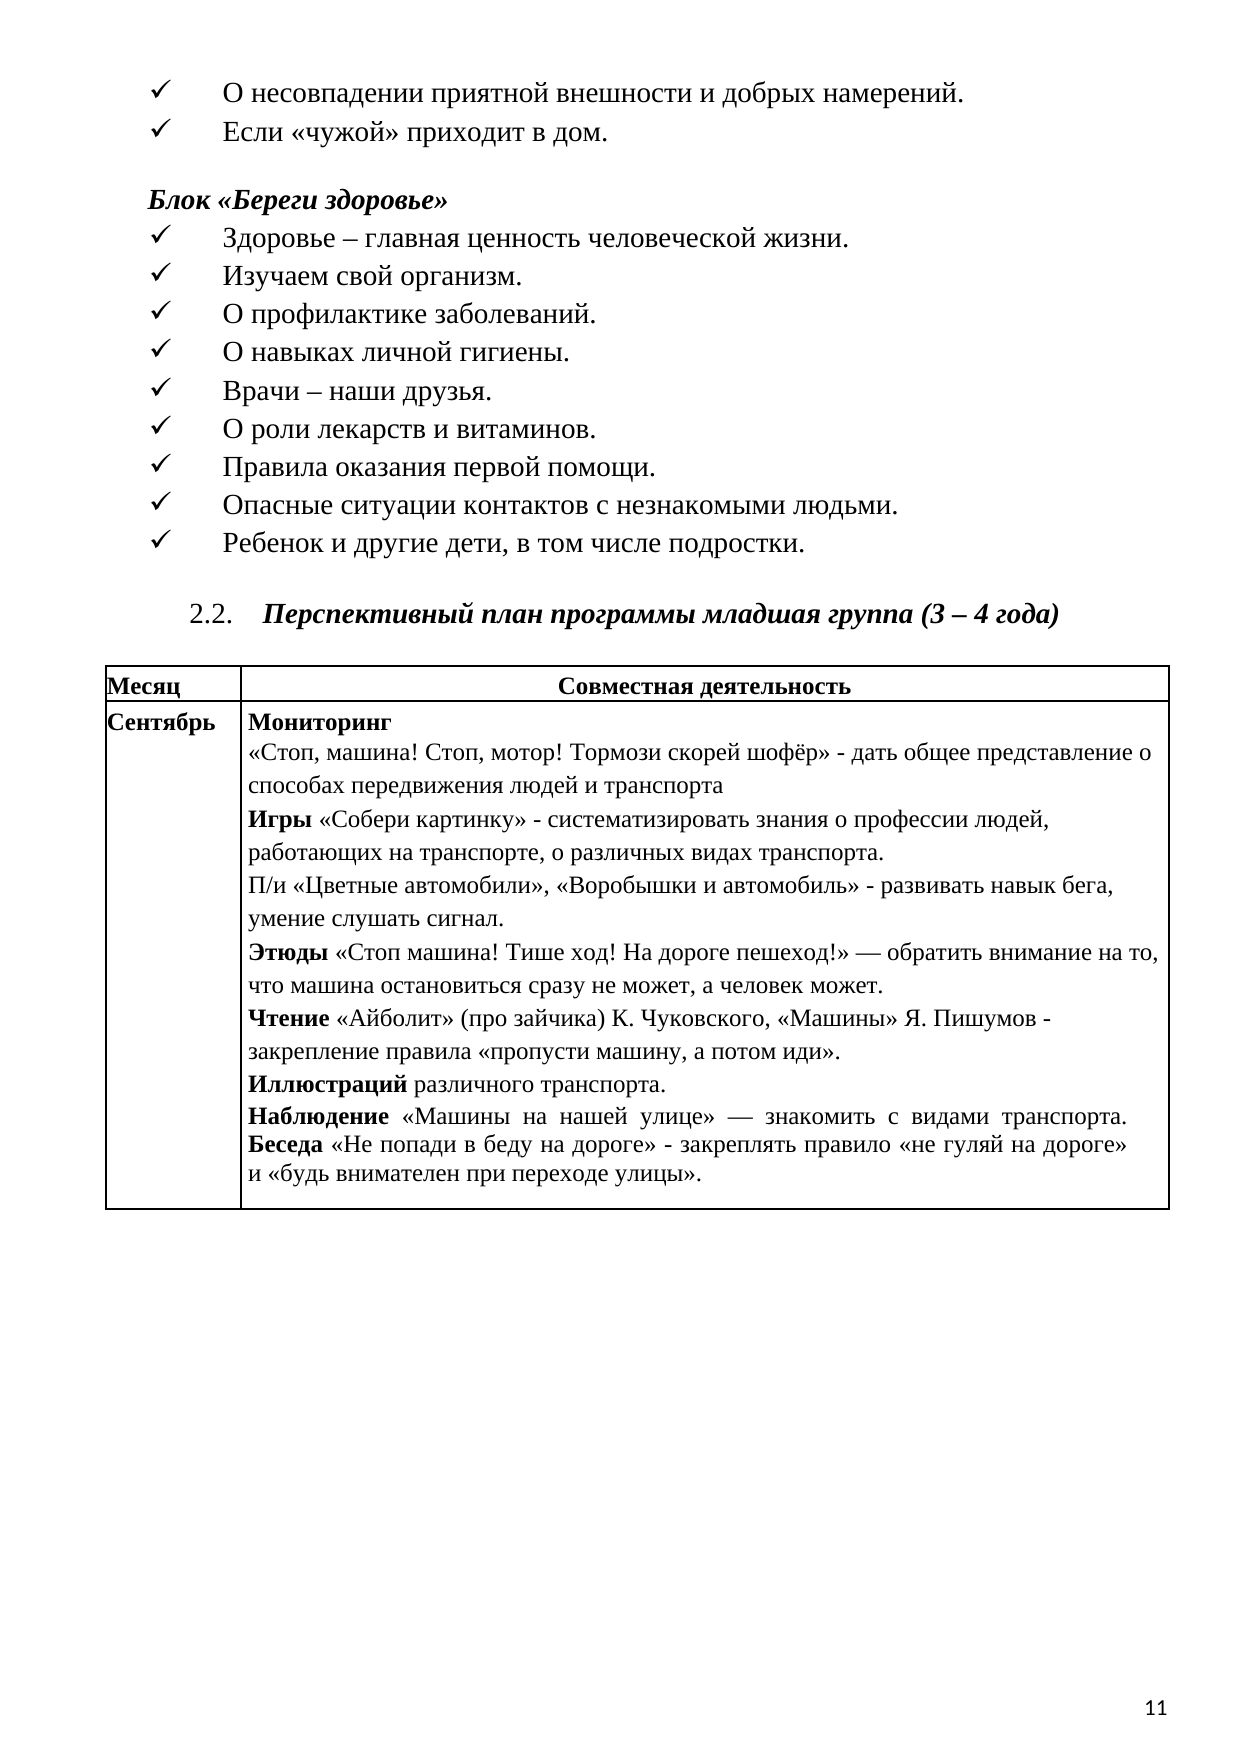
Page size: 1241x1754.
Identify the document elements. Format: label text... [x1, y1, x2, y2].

list О несовпадении приятной внешности и добрых намерений. [148, 76, 1162, 109]
list Изучаем свой организм. [148, 258, 1162, 292]
table_header Месяц [107, 667, 240, 700]
list О профилактике заболеваний. [148, 296, 1162, 330]
list Ребенок и другие дети, в том числе подростки. [148, 525, 1162, 559]
list Перспективный план программы младшая группа (3 – 4 года) [75, 596, 1060, 630]
table_cell Сентябрь [107, 702, 240, 1208]
list Здоровье – главная ценность человеческой жизни. [148, 220, 1162, 254]
text Блок «Береги здоровье» [147, 182, 1170, 216]
list Правила оказания первой помощи. [148, 449, 1162, 483]
list О роли лекарств и витаминов. [148, 411, 1162, 444]
table_header Совместная деятельность [242, 667, 1168, 700]
list Опасные ситуации контактов с незнакомыми людьми. [148, 487, 1162, 521]
list Врачи – наши друзья. [148, 373, 1162, 406]
list О навыках личной гигиены. [148, 334, 1162, 368]
list Если «чужой» приходит в дом. [148, 114, 1162, 147]
table_cell Мониторинг «Стоп, машина! Стоп, мотор! Тормози скорей шофёр» - дать общее представление о способах передвижения людей и транспорта Игры «Собери картинку» - систематизировать знания о профессии людей, работающих на транспорте, о различных видах транспорта. П/и «Цветные автомобили», «Воробышки и автомобиль» - развивать навык бега, умение слушать сигнал. Этюды «Стоп машина! Тише ход! На дороге пешеход!» — обратить внимание на то, что машина остановиться сразу не может, а человек может. Чтение «Айболит» (про зайчика) К. Чуковского, «Машины» Я. Пишумов - закрепление правила «пропусти машину, а потом иди». Иллюстраций различного транспорта. Наблюдение «Машины на нашей улице» — знакомить с видами транспорта. Беседа «Не попади в беду на дороге» - закреплять правило «не гуляй на дороге» и «будь внимателен при переходе улицы». [242, 702, 1168, 1208]
